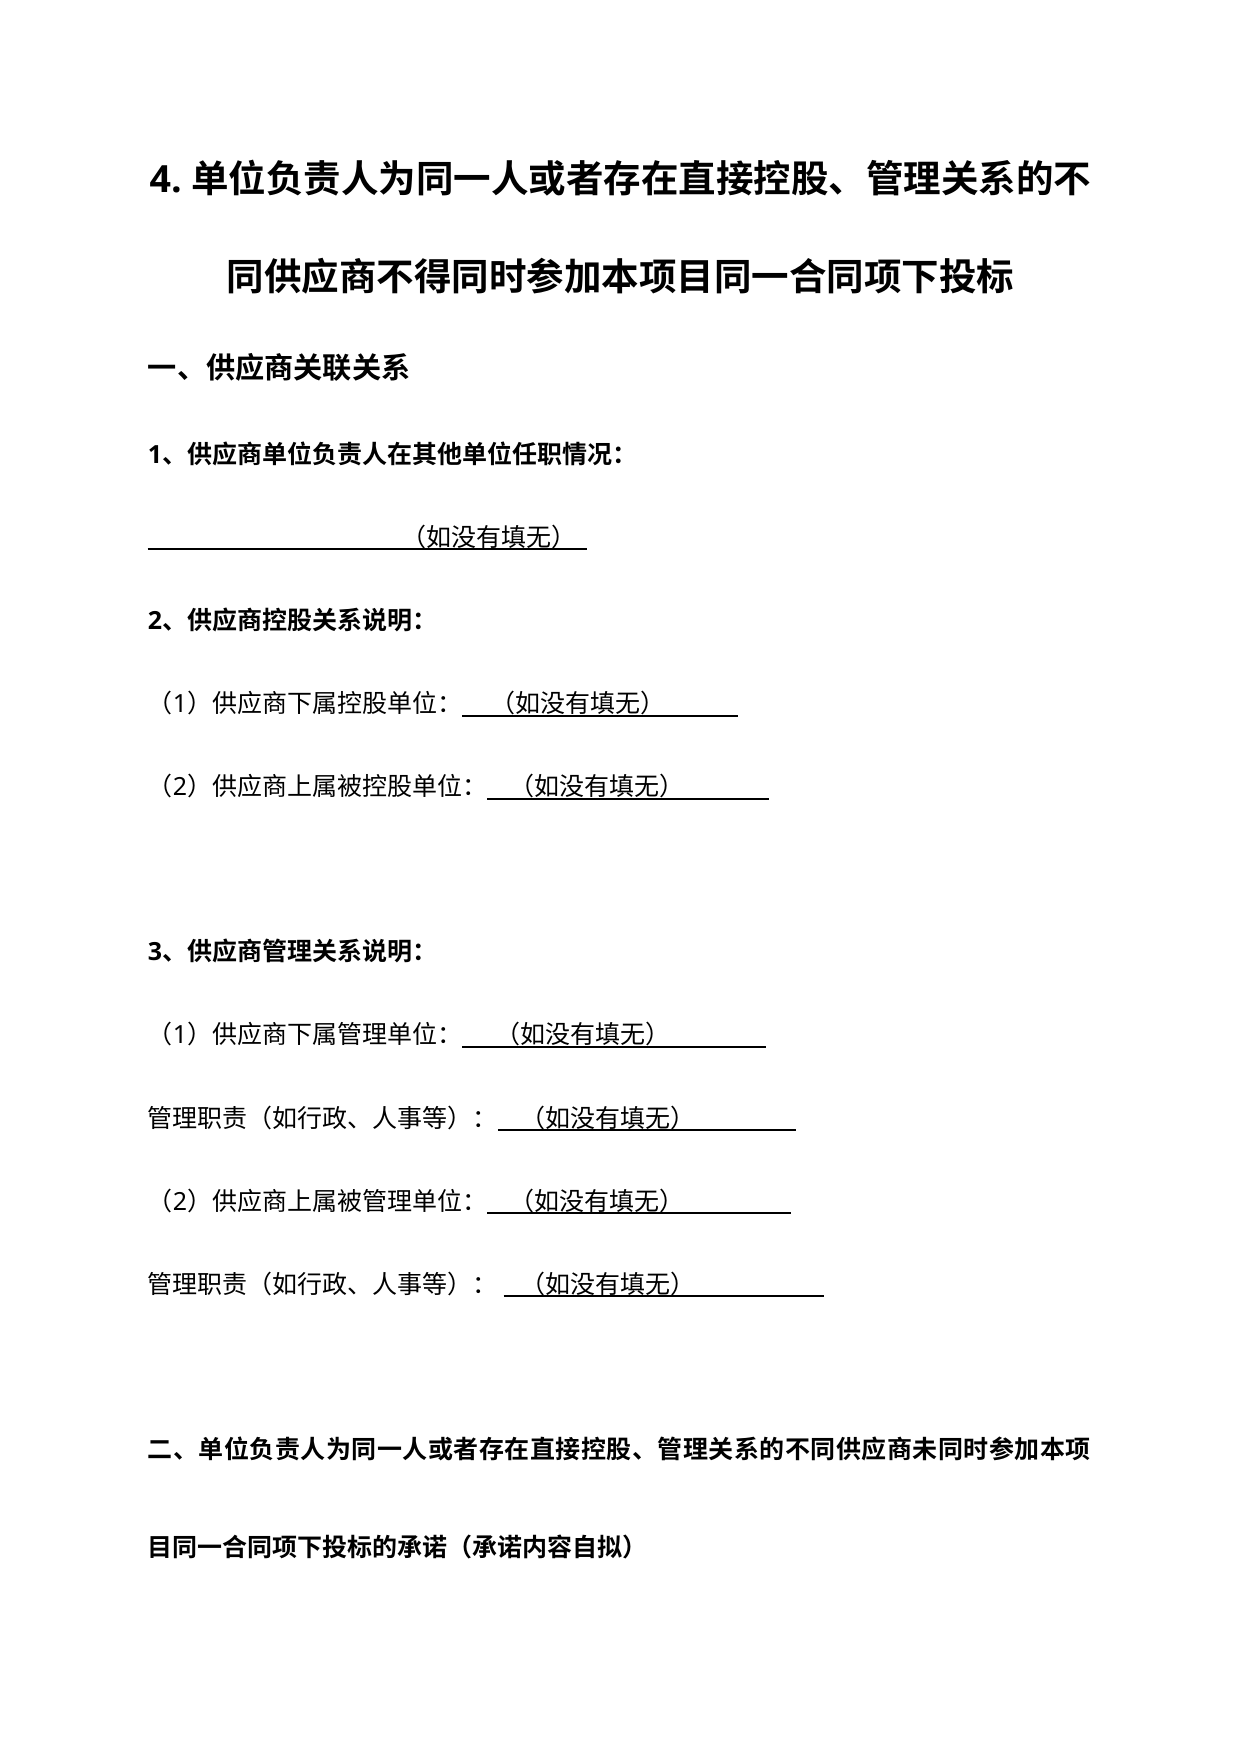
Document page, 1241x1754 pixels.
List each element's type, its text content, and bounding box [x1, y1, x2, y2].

text 管理职责（如行政、人事等）： （如没有填无） [148, 1250, 1093, 1315]
text 4. 单位负责人为同一人或者存在直接控股、管理关系的不同供应商不得同时参加本项目同一合同项下投标 [148, 144, 1093, 307]
text 二、单位负责人为同一人或者存在直接控股、管理关系的不同供应商未同时参加本项目同一合同项下投标的承诺（承诺内容自拟） [148, 1415, 1093, 1578]
text 1、供应商单位负责人在其他单位任职情况： [148, 420, 1093, 485]
text 管理职责（如行政、人事等）： （如没有填无） [148, 1084, 1093, 1149]
text （2）供应商上属被管理单位： （如没有填无） [148, 1167, 1093, 1232]
text 2、供应商控股关系说明： [148, 586, 1093, 651]
text 3、供应商管理关系说明： [148, 917, 1093, 982]
text 一、供应商关联关系 [148, 334, 1093, 399]
text （如没有填无） [148, 503, 1093, 568]
text （1）供应商下属管理单位： （如没有填无） [148, 1001, 1093, 1066]
text （1）供应商下属控股单位： （如没有填无） [148, 669, 1093, 734]
text （2）供应商上属被控股单位： （如没有填无） [148, 752, 1093, 817]
